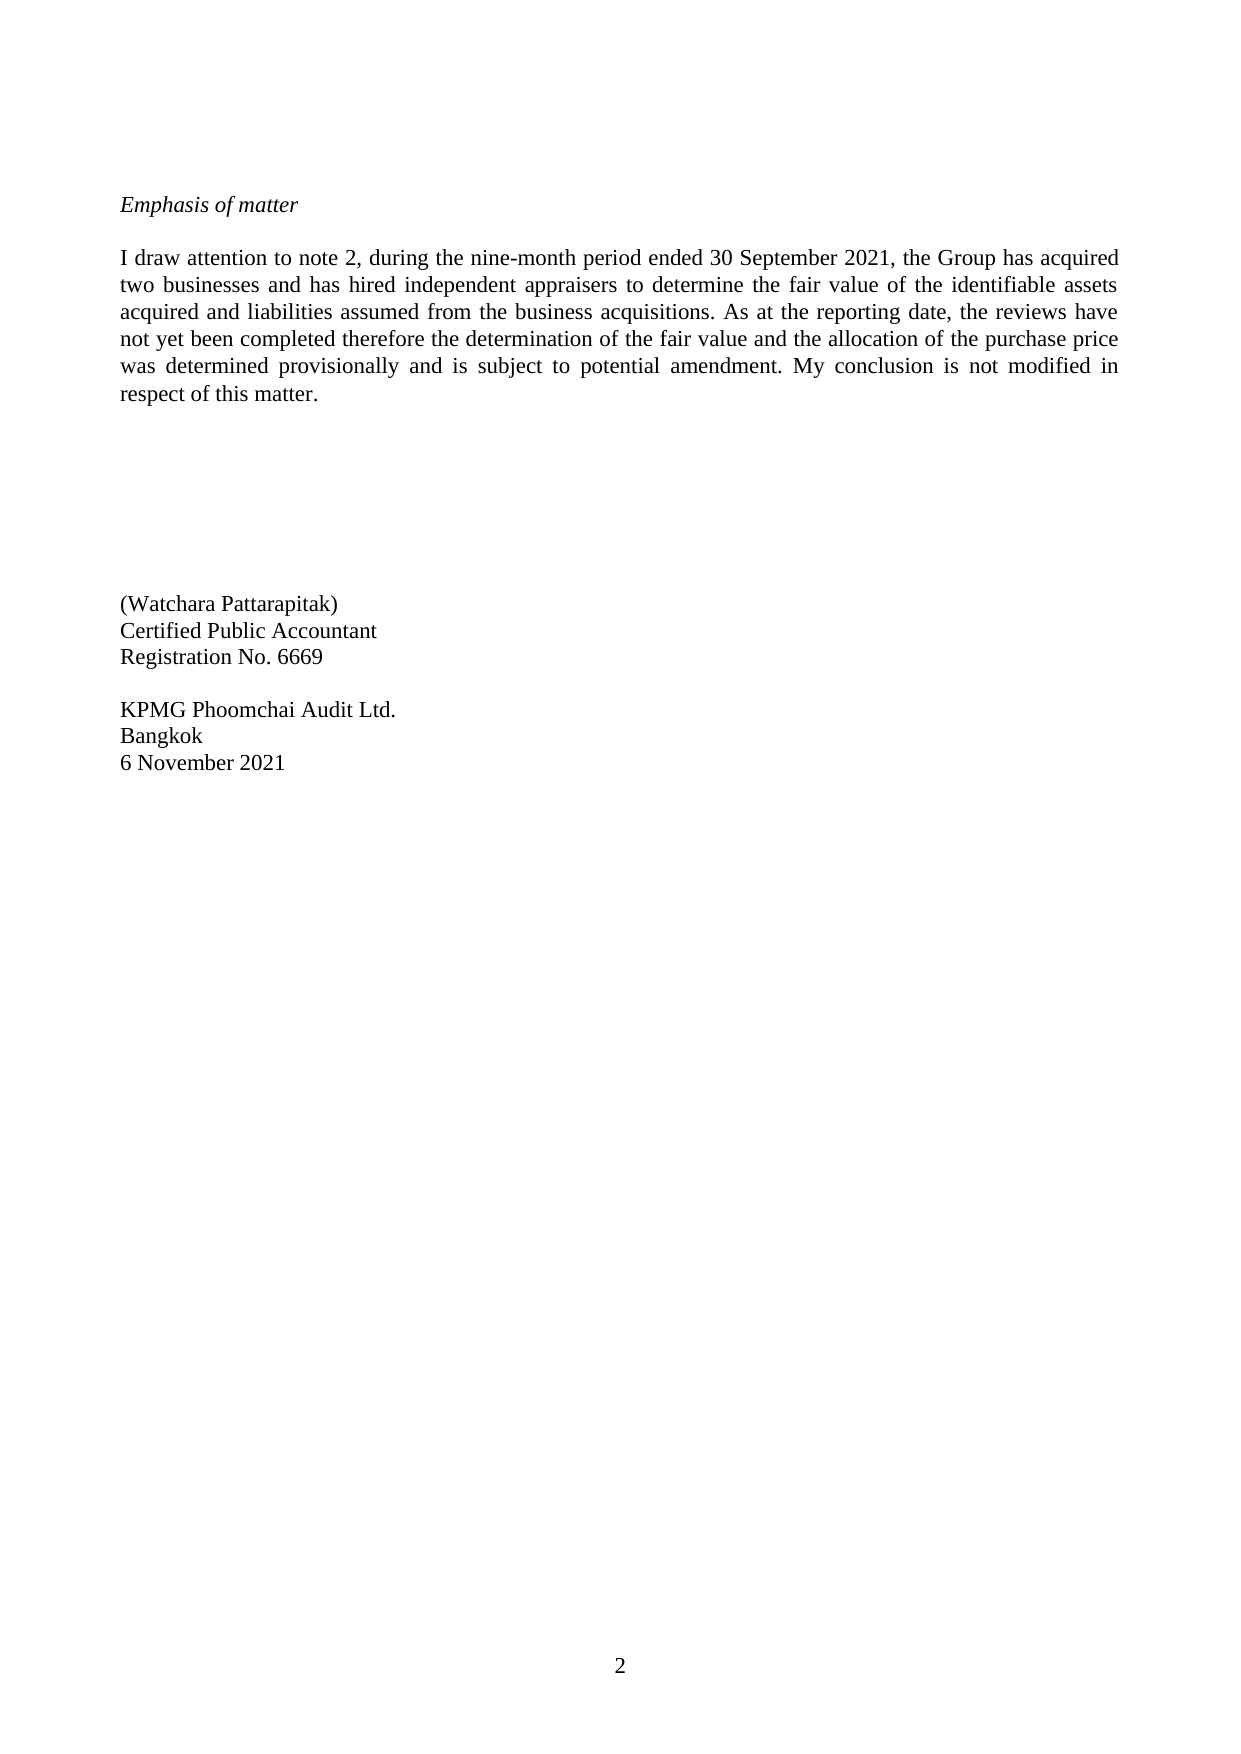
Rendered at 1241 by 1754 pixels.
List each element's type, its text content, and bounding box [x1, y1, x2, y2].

text 6 November 2021 [120, 748, 1125, 775]
text Registration No. 6669 [120, 643, 1125, 669]
text KPMG Phoomchai Audit Ltd. [120, 696, 1125, 722]
text Emphasis of matter [120, 190, 1120, 217]
text (Watchara Pattarapitak) [120, 590, 1125, 617]
text I draw attention to note 2, during the nine-month period ended 30 September 2021, the Group has acquired two businesses and has hired independent appraisers to determine the fair value of the identifiable assets acquired and liabilities assumed from the business acquisitions. As at the reporting date, the reviews have not yet been completed therefore the determination of the fair value and the allocation of the purchase price was determined provisionally and is subject to potential amendment. My conclusion is not modified in respect of this matter. [120, 243, 1120, 406]
text Bangkok [120, 722, 1125, 748]
text Certified Public Accountant [120, 617, 1125, 643]
